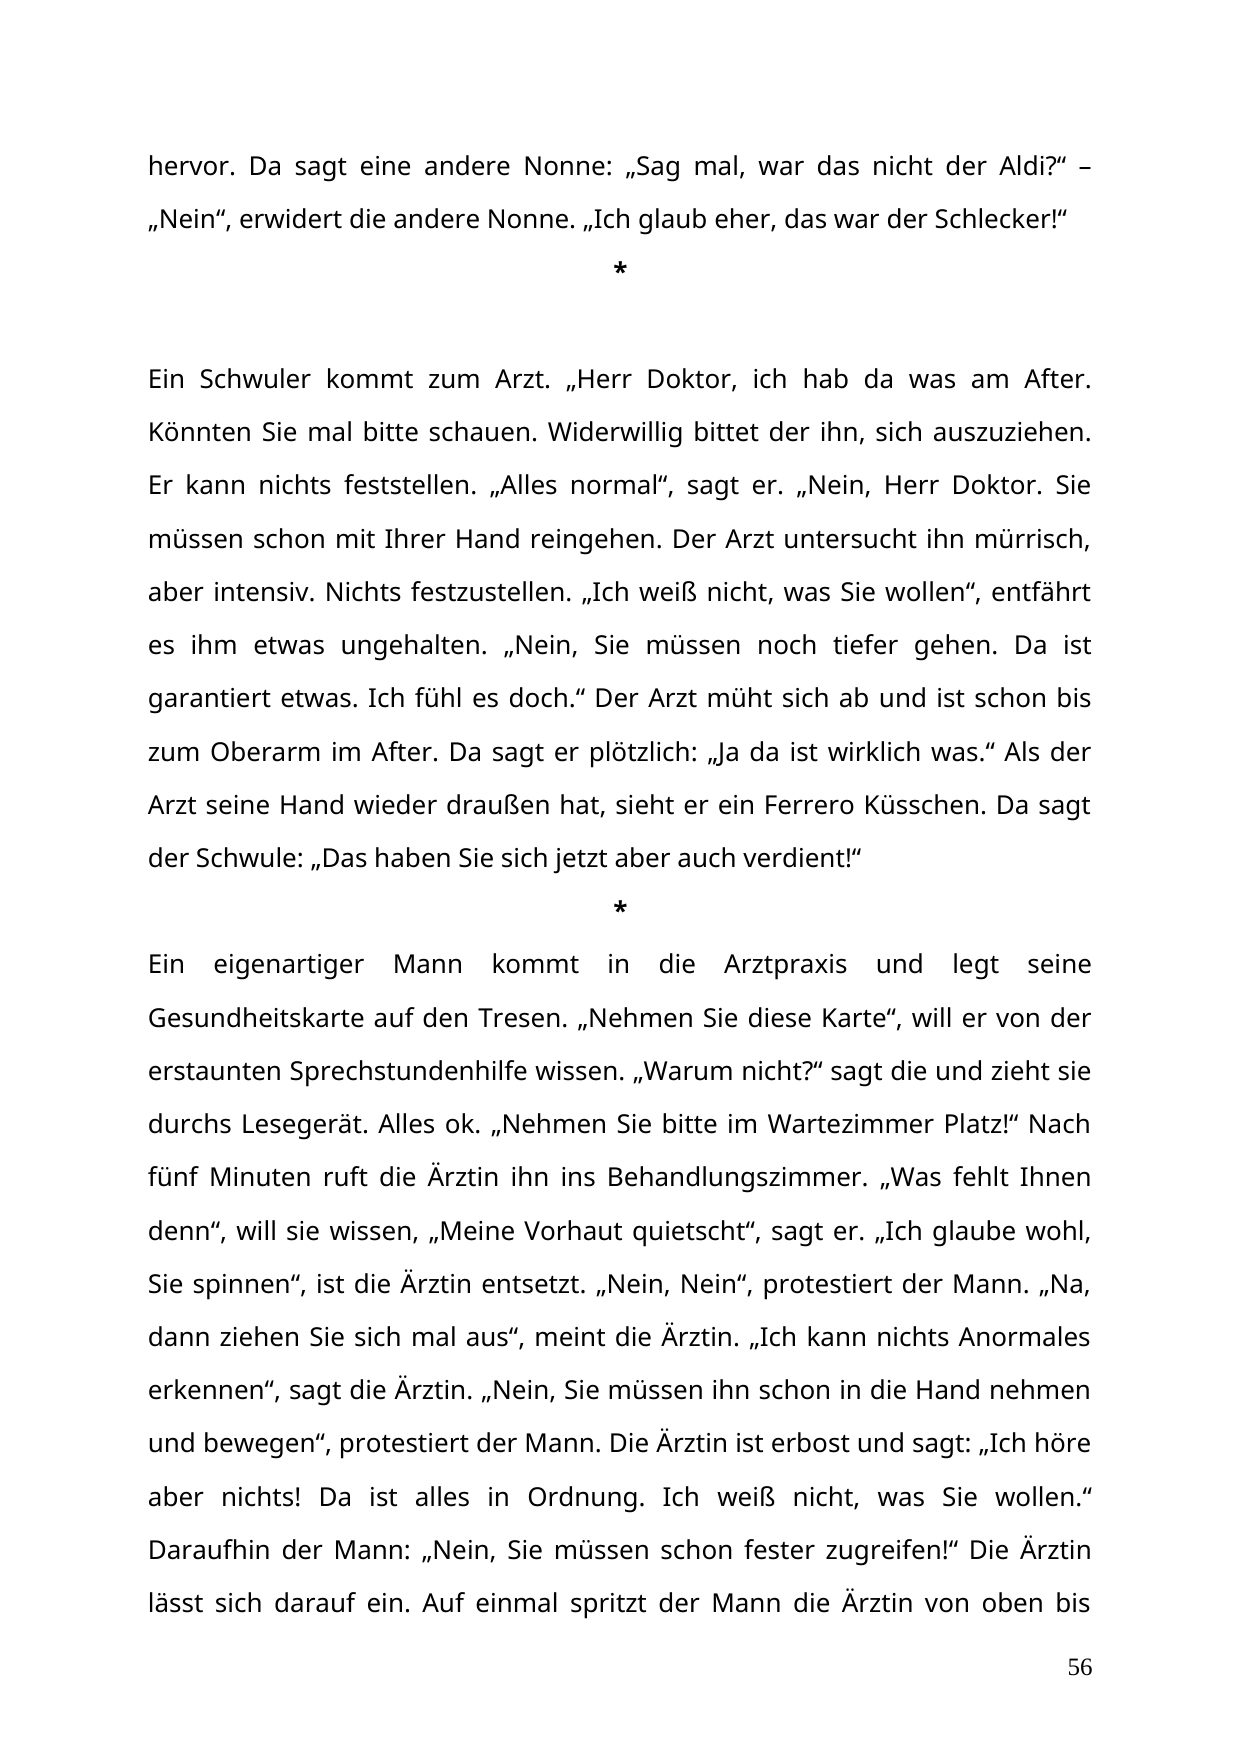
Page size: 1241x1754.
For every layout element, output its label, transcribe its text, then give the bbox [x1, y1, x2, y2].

text * [148, 893, 1093, 928]
text * [148, 254, 1093, 289]
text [148, 946, 1093, 1620]
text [148, 148, 1093, 236]
text Ein Schwuler kommt zum Arzt. „Herr Doktor, ich hab da was am After. Könnten Sie mal bitte schauen. Widerwillig bittet der ihn, sich auszuziehen. Er kann nichts feststellen. „Alles normal“, sagt er. „Nein, Herr Doktor. Sie müssen schon mit Ihrer Hand reingehen. Der Arzt untersucht ihn mürrisch, aber intensiv. Nichts festzustellen. „Ich weiß nicht, was Sie wollen“, entfährt es ihm etwas ungehalten. „Nein, Sie müssen noch tiefer gehen. Da ist garantiert etwas. Ich fühl es doch.“ Der Arzt müht sich ab und ist schon bis zum Oberarm im After. Da sagt er plötzlich: „Ja da ist wirklich was.“ Als der Arzt seine Hand wieder draußen hat, sieht er ein Ferrero Küsschen. Da sagt der Schwule: „Das haben Sie sich jetzt aber auch verdient!“ [148, 361, 1093, 875]
